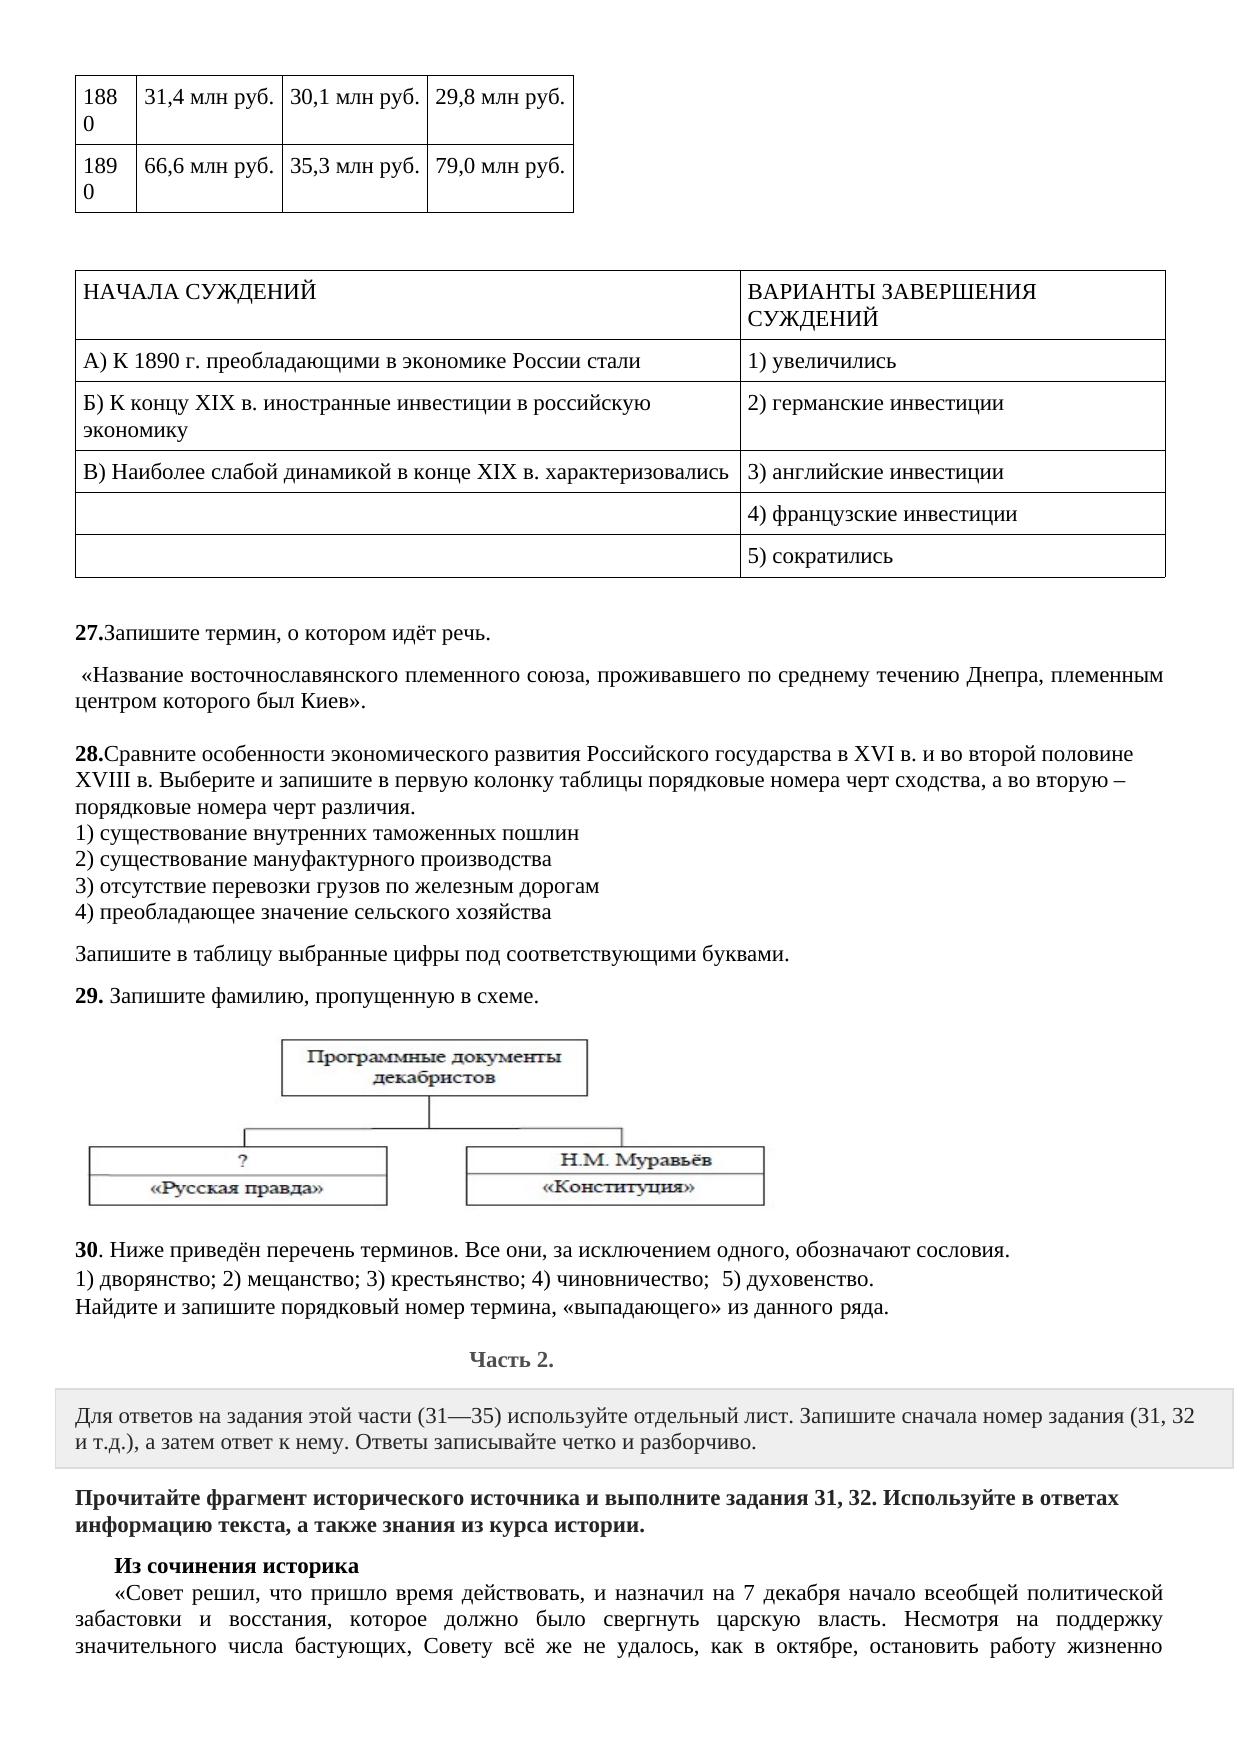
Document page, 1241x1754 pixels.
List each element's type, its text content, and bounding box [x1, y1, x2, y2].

table_cell 1890 [76, 145, 136, 212]
text Для ответов на задания этой части (31—35) используйте отдельный лист. Запишите сначала номер задания (31, 32 и т.д.), а затем ответ к нему. Ответы записывайте четко и разборчиво. [56, 1390, 1232, 1467]
text 28.Сравните особенности экономического развития Российского государства в XVI в. и во второй половине XVIII в. Выберите и запишите в первую колонку таблицы порядковые номера черт сходства, а во вторую – порядковые номера черт различия. 1) существование внутренних таможенных пошлин 2) существование мануфактурного производства 3) отсутствие перевозки грузов по железным дорогам 4) преобладающее значение сельского хозяйства [75, 740, 1165, 924]
text Прочитайте фрагмент исторического источника и выполните задания 31, 32. Используйте в ответах информацию текста, а также знания из курса истории. [75, 1484, 1165, 1537]
table_cell 4) французские инвестиции [741, 493, 1165, 534]
table_cell 66,6 млн руб. [137, 145, 282, 212]
table_cell 29,8 млн руб. [428, 76, 573, 144]
text Запишите в таблицу выбранные цифры под соответствующими буквами. [75, 940, 1165, 966]
table_cell 2) германские инвестиции [741, 382, 1165, 450]
table_header ВАРИАНТЫ ЗАВЕРШЕНИЯ СУЖДЕНИЙ [741, 271, 1165, 339]
table_cell 30,1 млн руб. [283, 76, 427, 144]
table_cell 79,0 млн руб. [428, 145, 573, 212]
table_cell 31,4 млн руб. [137, 76, 282, 144]
picture [75, 1027, 775, 1218]
text «Название восточнославянского племенного союза, проживавшего по среднему течению Днепра, племенным центром которого был Киев». [75, 661, 1165, 714]
table_cell [76, 535, 740, 577]
table_cell В) Наиболее слабой динамикой в конце XIX в. характеризовались [76, 451, 740, 492]
text 27.Запишите термин, о котором идёт речь. [75, 619, 1165, 645]
table_cell Б) К концу XIX в. иностранные инвестиции в российскую экономику [76, 382, 740, 450]
table_cell 1880 [76, 76, 136, 144]
text 30. Ниже приведён перечень терминов. Все они, за исключением одного, обозначают сословия. 1) дворянство; 2) мещанство; 3) крестьянство; 4) чиновничество; 5) духовенство. Найдите и запишите порядковый номер термина, «выпадающего» из данного ряда. [75, 1236, 1165, 1320]
table_cell 1) увеличились [741, 340, 1165, 381]
table_cell 3) английские инвестиции [741, 451, 1165, 492]
text Из сочинения историка [75, 1553, 1165, 1579]
text Часть 2. [75, 1338, 948, 1372]
text 29. Запишите фамилию, пропущенную в схеме. [75, 982, 1165, 1008]
table_header НАЧАЛА СУЖДЕНИЙ [76, 271, 740, 339]
table_cell [76, 493, 740, 534]
table_cell 5) сократились [741, 535, 1165, 577]
table_cell 35,3 млн руб. [283, 145, 427, 212]
table_cell А) К 1890 г. преобладающими в экономике России стали [76, 340, 740, 381]
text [75, 1579, 1165, 1658]
